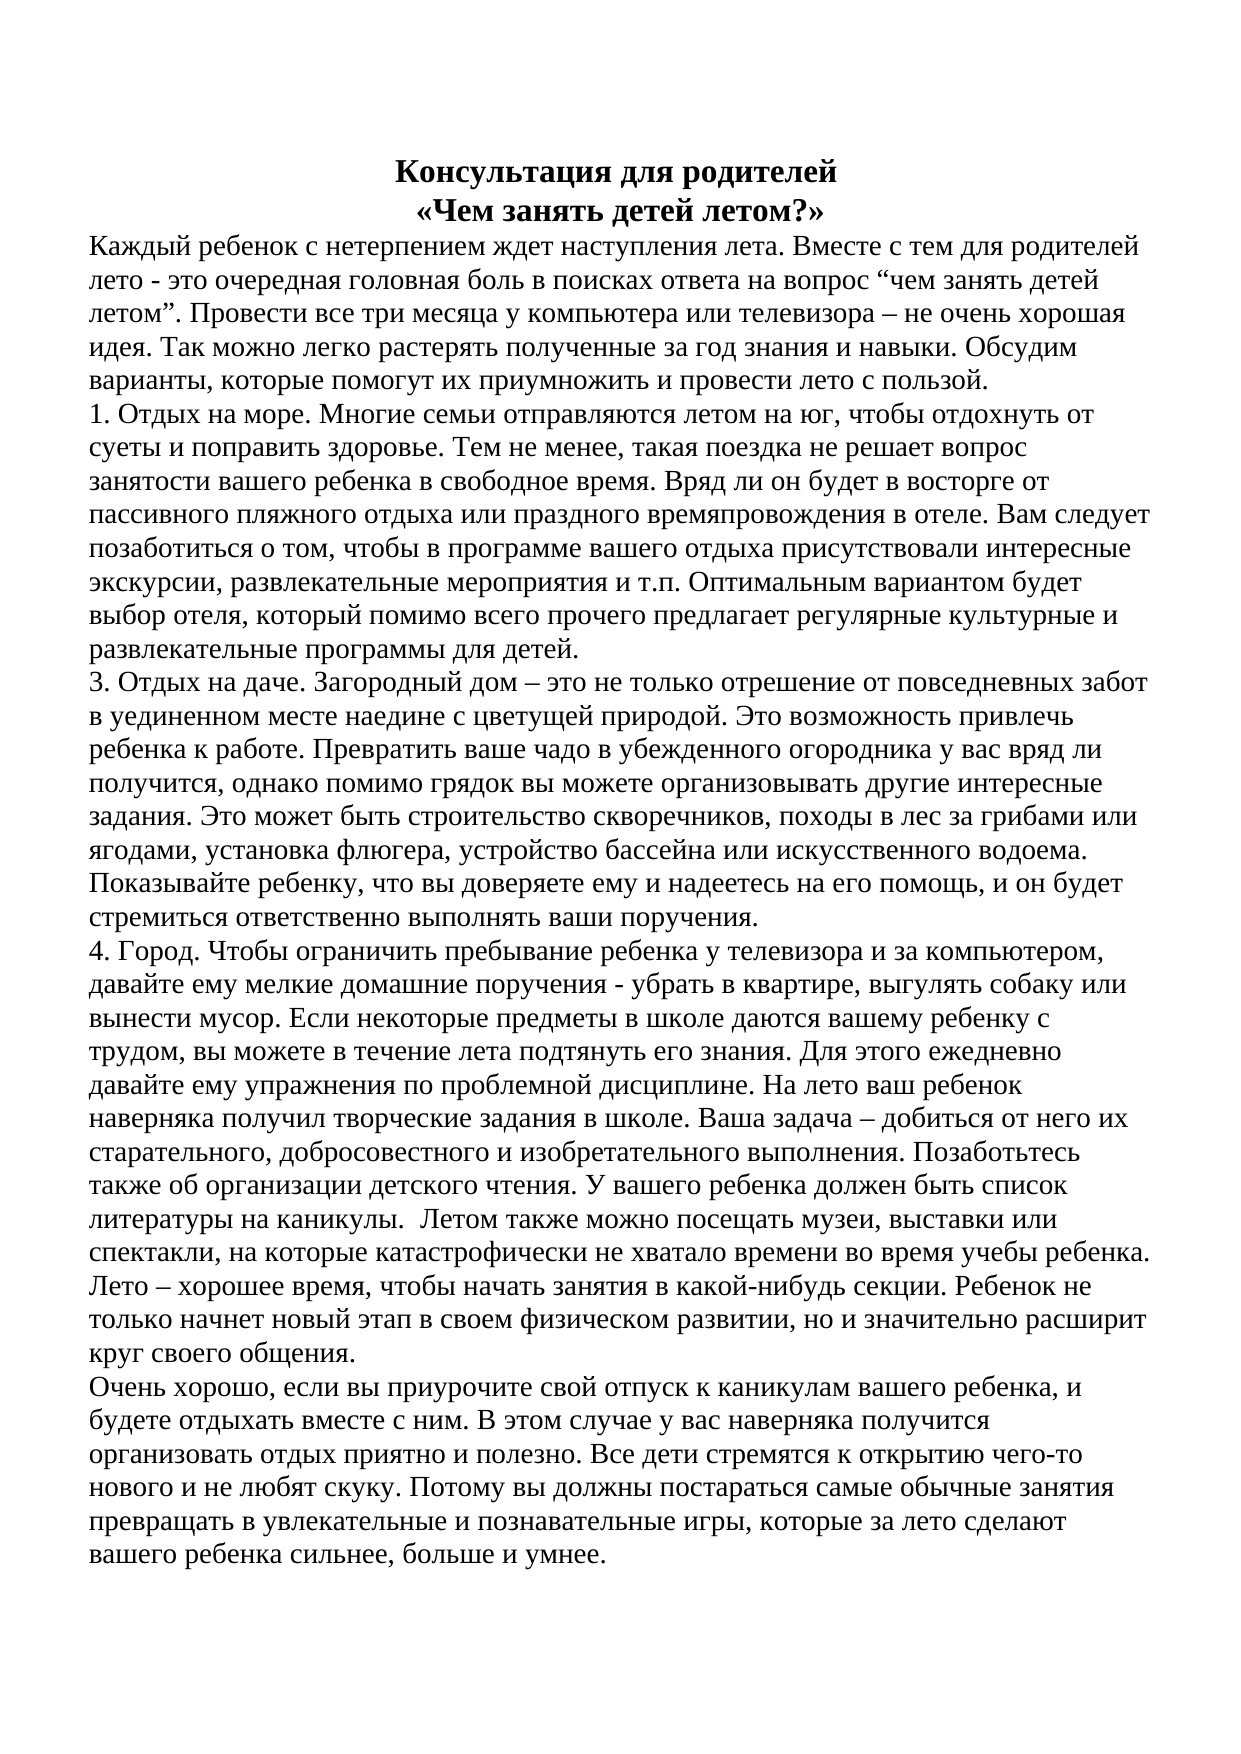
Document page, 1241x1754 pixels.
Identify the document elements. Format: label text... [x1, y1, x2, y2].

text «Чем занять детей летом?» [88, 190, 1144, 228]
text Консультация для родителей [88, 152, 1144, 190]
text Очень хорошо, если вы приурочите свой отпуск к каникулам вашего ребенка, и будете отдыхать вместе с ним. В этом случае у вас наверняка получится организовать отдых приятно и полезно. Все дети стремятся к открытию чего-то нового и не любят скуку. Потому вы должны постараться самые обычные занятия превращать в увлекательные и познавательные игры, которые за лето сделают вашего ребенка сильнее, больше и умнее. [88, 1369, 1152, 1570]
text 4. Город. Чтобы ограничить пребывание ребенка у телевизора и за компьютером, давайте ему мелкие домашние поручения - убрать в квартире, выгулять собаку или вынести мусор. Если некоторые предметы в школе даются вашему ребенку с трудом, вы можете в течение лета подтянуть его знания. Для этого ежедневно давайте ему упражнения по проблемной дисциплине. На лето ваш ребенок наверняка получил творческие задания в школе. Ваша задача – добиться от него их старательного, добросовестного и изобретательного выполнения. Позаботьтесь также об организации детского чтения. У вашего ребенка должен быть список литературы на каникулы. Летом также можно посещать музеи, выставки или спектакли, на которые катастрофически не хватало времени во время учебы ребенка. Лето – хорошее время, чтобы начать занятия в какой-нибудь секции. Ребенок не только начнет новый этап в своем физическом развитии, но и значительно расширит круг своего общения. [88, 933, 1152, 1369]
text 3. Отдых на даче. Загородный дом – это не только отрешение от повседневных забот в уединенном месте наедине с цветущей природой. Это возможность привлечь ребенка к работе. Превратить ваше чадо в убежденного огородника у вас вряд ли получится, однако помимо грядок вы можете организовывать другие интересные задания. Это может быть строительство скворечников, походы в лес за грибами или ягодами, установка флюгера, устройство бассейна или искусственного водоема. Показывайте ребенку, что вы доверяете ему и надеетесь на его помощь, и он будет стремиться ответственно выполнять ваши поручения. [88, 664, 1152, 933]
text 1. Отдых на море. Многие семьи отправляются летом на юг, чтобы отдохнуть от суеты и поправить здоровье. Тем не менее, такая поездка не решает вопрос занятости вашего ребенка в свободное время. Вряд ли он будет в восторге от пассивного пляжного отдыха или праздного времяпровождения в отеле. Вам следует позаботиться о том, чтобы в программе вашего отдыха присутствовали интересные экскурсии, развлекательные мероприятия и т.п. Оптимальным вариантом будет выбор отеля, который помимо всего прочего предлагает регулярные культурные и развлекательные программы для детей. [88, 396, 1152, 664]
text Каждый ребенок с нетерпением ждет наступления лета. Вместе с тем для родителей лето - это очередная головная боль в поисках ответа на вопрос “чем занять детей летом”. Провести все три месяца у компьютера или телевизора – не очень хорошая идея. Так можно легко растерять полученные за год знания и навыки. Обсудим варианты, которые помогут их приумножить и провести лето с пользой. [88, 228, 1152, 396]
